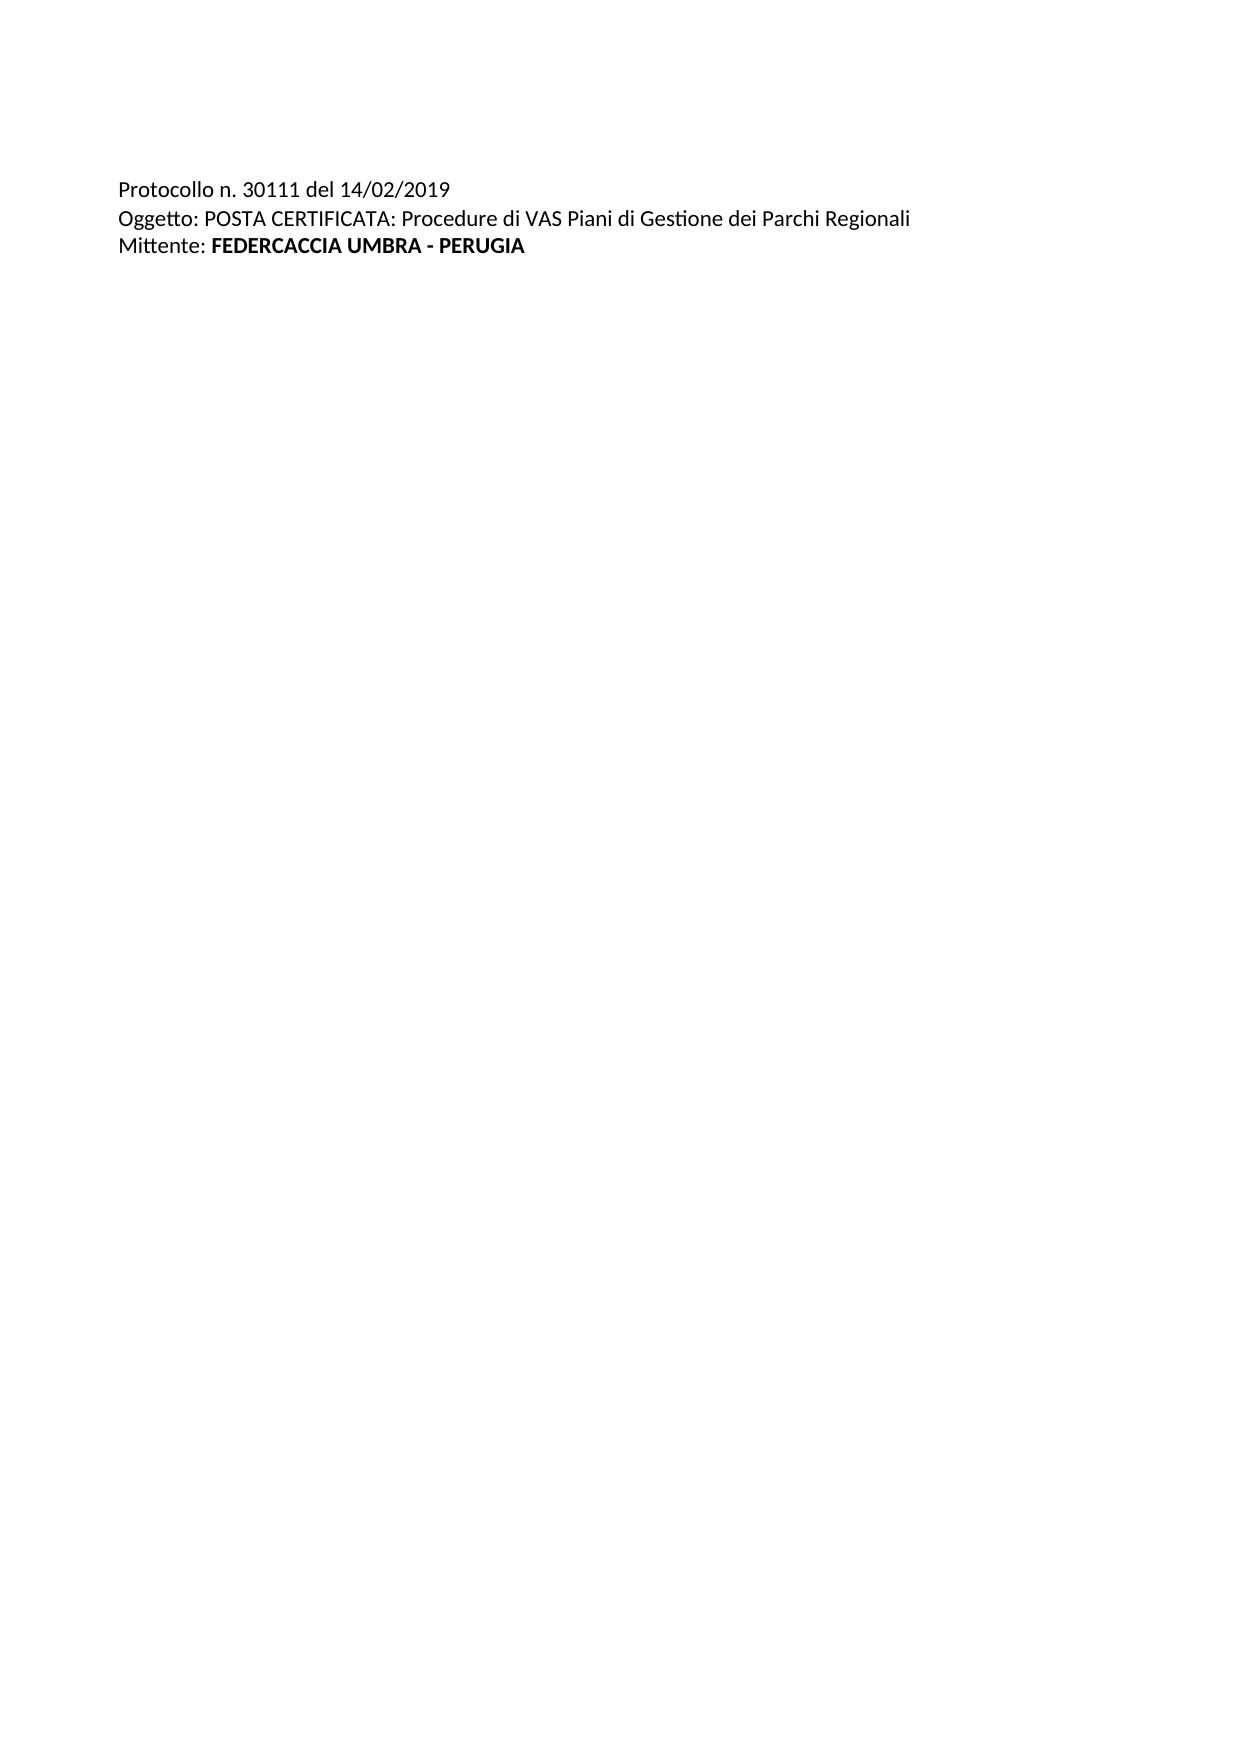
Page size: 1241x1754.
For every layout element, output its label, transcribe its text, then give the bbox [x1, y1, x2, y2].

text Mittente: FEDERCACCIA UMBRA - PERUGIA [118, 232, 1122, 260]
text Protocollo n. 30111 del 14/02/2019 [118, 176, 1122, 204]
text Oggetto: POSTA CERTIFICATA: Procedure di VAS Piani di Gestione dei Parchi Regionali [118, 204, 1122, 232]
